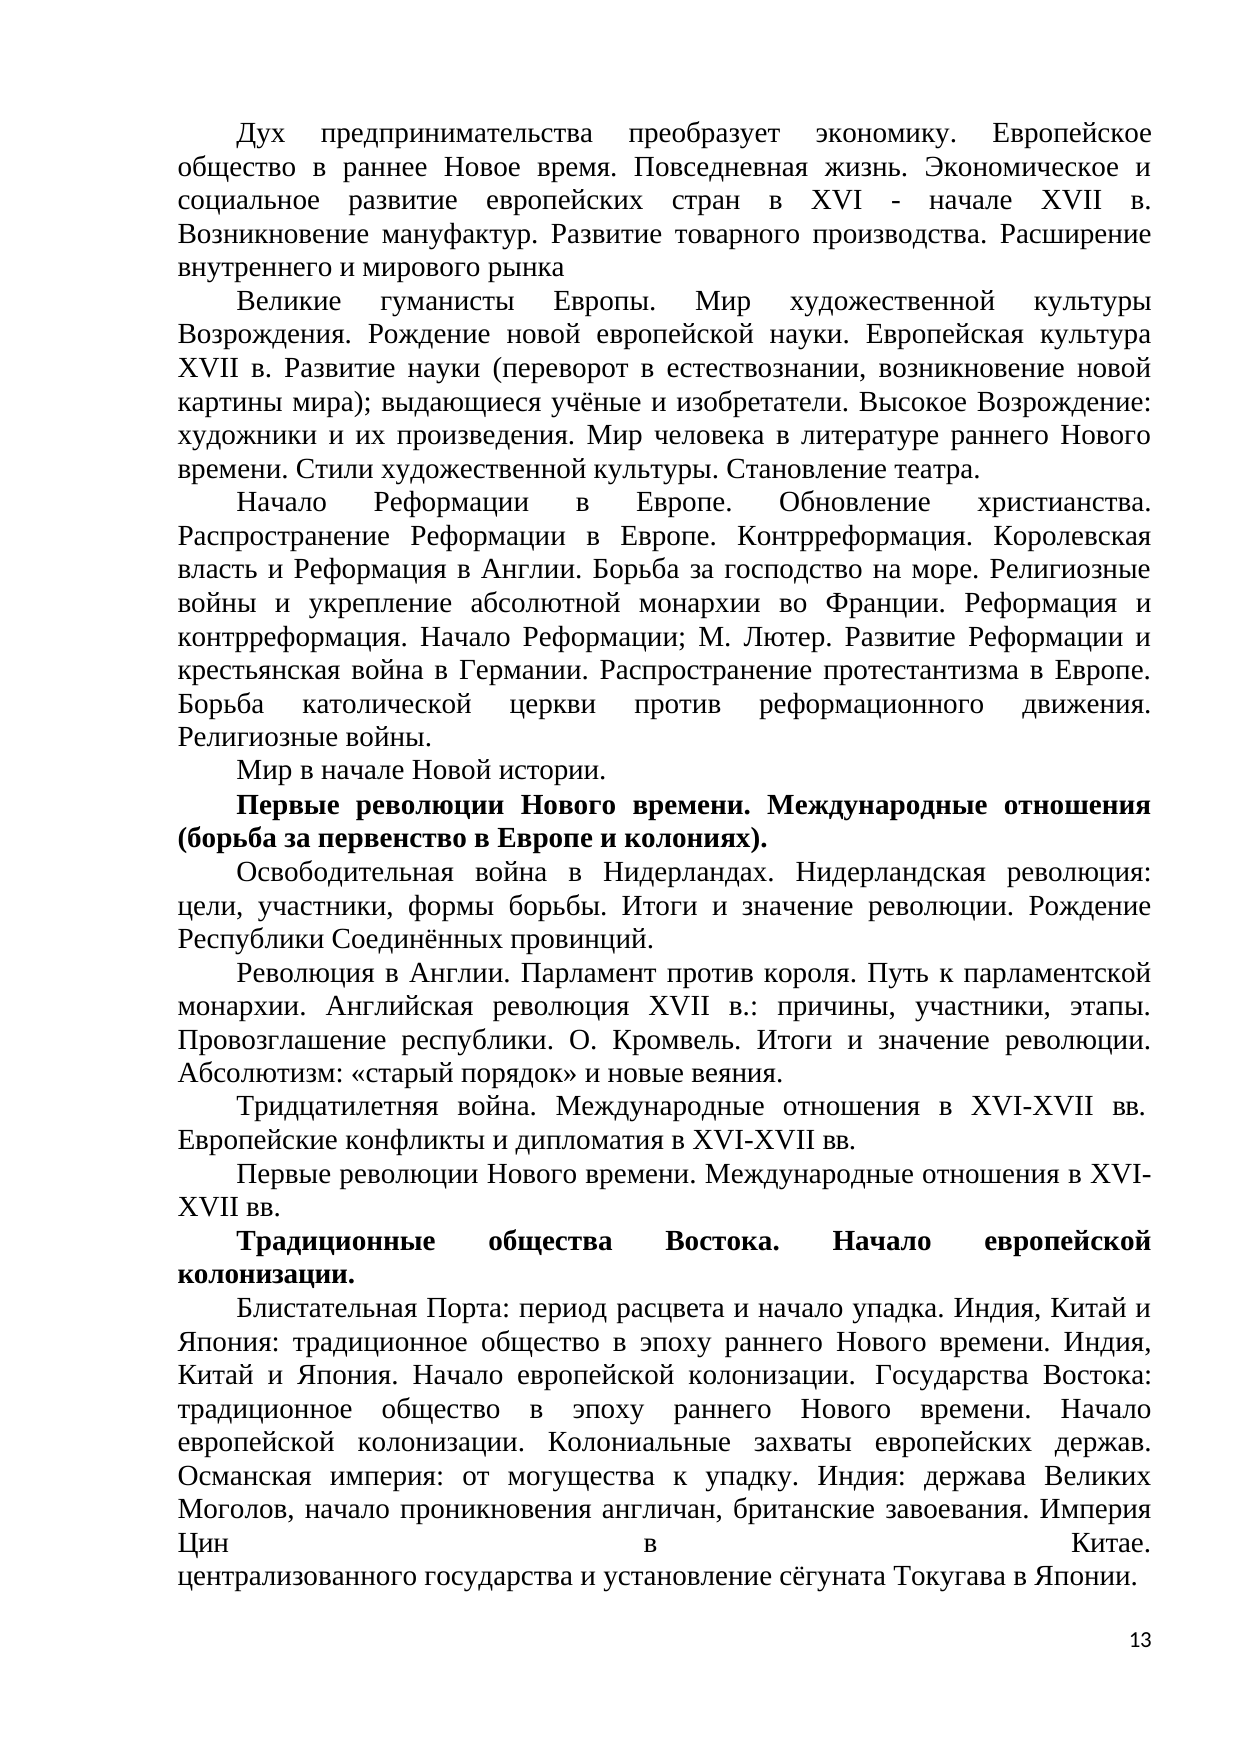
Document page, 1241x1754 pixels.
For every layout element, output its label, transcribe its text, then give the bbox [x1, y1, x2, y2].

text Мир в начале Новой истории. [236, 753, 1198, 786]
subtitle Традиционные общества Востока. Начало европейской колонизации. [177, 1223, 1152, 1290]
subtitle Первые революции Нового времени. Международные отношения (борьба за первенство в Европе и колониях). [177, 787, 1152, 854]
text Начало Реформации в Европе. Обновление христианства. Распространение Реформации в Европе. Контрреформация. Королевская власть и Реформация в Англии. Борьба за господство на море. Религиозные войны и укрепление абсолютной монархии во Франции. Реформация и контрреформация. Начало Реформации; М. Лютер. Развитие Реформации и крестьянская война в Германии. Распространение протестантизма в Европе. Борьба католической церкви против реформационного движения. Религиозные войны. [177, 484, 1152, 753]
text Тридцатилетняя война. Международные отношения в XVI-XVII вв. [236, 1089, 1198, 1122]
text Великие гуманисты Европы. Мир художественной культуры Возрождения. Рождение новой европейской науки. Европейская культура XVII в. Развитие науки (переворот в естествознании, возникновение новой картины мира); выдающиеся учёные и изобретатели. Высокое Возрождение: художники и их произведения. Мир человека в литературе раннего Нового времени. Стили художественной культуры. Становление театра. [177, 283, 1152, 484]
text Дух предпринимательства преобразует экономику. Европейское общество в раннее Новое время. Повседневная жизнь. Экономическое и социальное развитие европейских стран в XVI - начале XVII в. Возникновение мануфактур. Развитие товарного производства. Расширение внутреннего и мирового рынка [177, 115, 1152, 283]
text Блистательная Порта: период расцвета и начало упадка. Индия, Китай и Япония: традиционное общество в эпоху раннего Нового времени. Индия, Китай и Япония. Начало европейской колонизации. Государства Востока: традиционное общество в эпоху раннего Нового времени. Начало европейской колонизации. Колониальные захваты европейских держав. Османская империя: от могущества к упадку. Индия: держава Великих Моголов, начало проникновения англичан, британские завоевания. Империя Цин в Китае. централизованного государства и установление сёгуната Токугава в Японии. [177, 1290, 1152, 1592]
text Европейские конфликты и дипломатия в XVI-XVII вв. [177, 1122, 1198, 1156]
text Революция в Англии. Парламент против короля. Путь к парламентской монархии. Английская революция XVII в.: причины, участники, этапы. Провозглашение республики. О. Кромвель. Итоги и значение революции. Абсолютизм: «старый порядок» и новые веяния. [177, 955, 1152, 1089]
text Освободительная война в Нидерландах. Нидерландская революция: цели, участники, формы борьбы. Итоги и значение революции. Рождение Республики Соединённых провинций. [177, 854, 1152, 955]
text Первые революции Нового времени. Международные отношения в XVI- XVII вв. [177, 1156, 1152, 1223]
